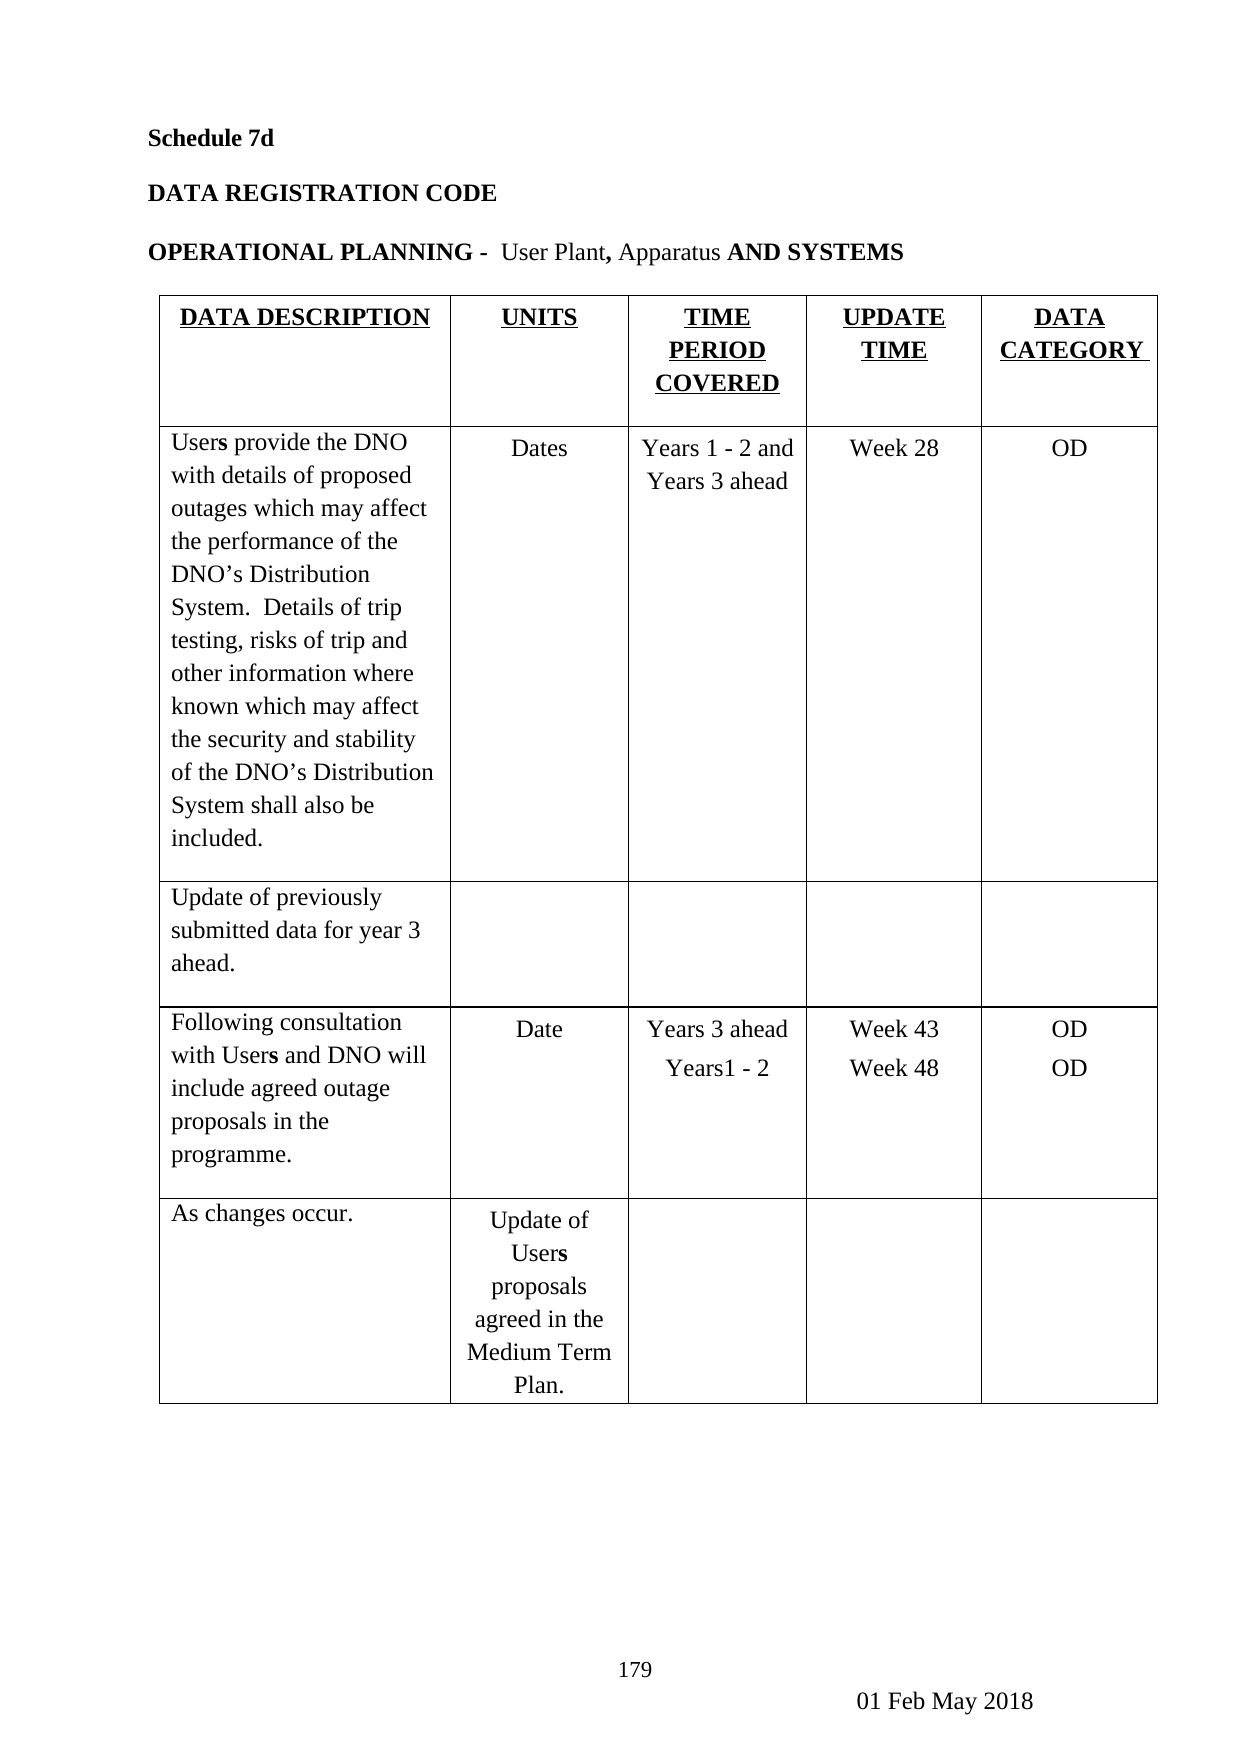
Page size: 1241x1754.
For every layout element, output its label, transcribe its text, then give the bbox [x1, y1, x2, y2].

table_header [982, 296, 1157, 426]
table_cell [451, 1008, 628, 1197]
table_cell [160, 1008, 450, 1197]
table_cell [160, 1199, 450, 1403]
subtitle Schedule 7d [148, 123, 1122, 151]
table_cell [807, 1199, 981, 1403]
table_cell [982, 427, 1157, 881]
subtitle REGISTRATION CODE [148, 178, 1122, 207]
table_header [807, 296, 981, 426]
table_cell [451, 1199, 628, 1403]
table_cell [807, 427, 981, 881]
text OPERATIONAL PLANNING - User Plant, Apparatus SYSTEMS [148, 237, 1122, 265]
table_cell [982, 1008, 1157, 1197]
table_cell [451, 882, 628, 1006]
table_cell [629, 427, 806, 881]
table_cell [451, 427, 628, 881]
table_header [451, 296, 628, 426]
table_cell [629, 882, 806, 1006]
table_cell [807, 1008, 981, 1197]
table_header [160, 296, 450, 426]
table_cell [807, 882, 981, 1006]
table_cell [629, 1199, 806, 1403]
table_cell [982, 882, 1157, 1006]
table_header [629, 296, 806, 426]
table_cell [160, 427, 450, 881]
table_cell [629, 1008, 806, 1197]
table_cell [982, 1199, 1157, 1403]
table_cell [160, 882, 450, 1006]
